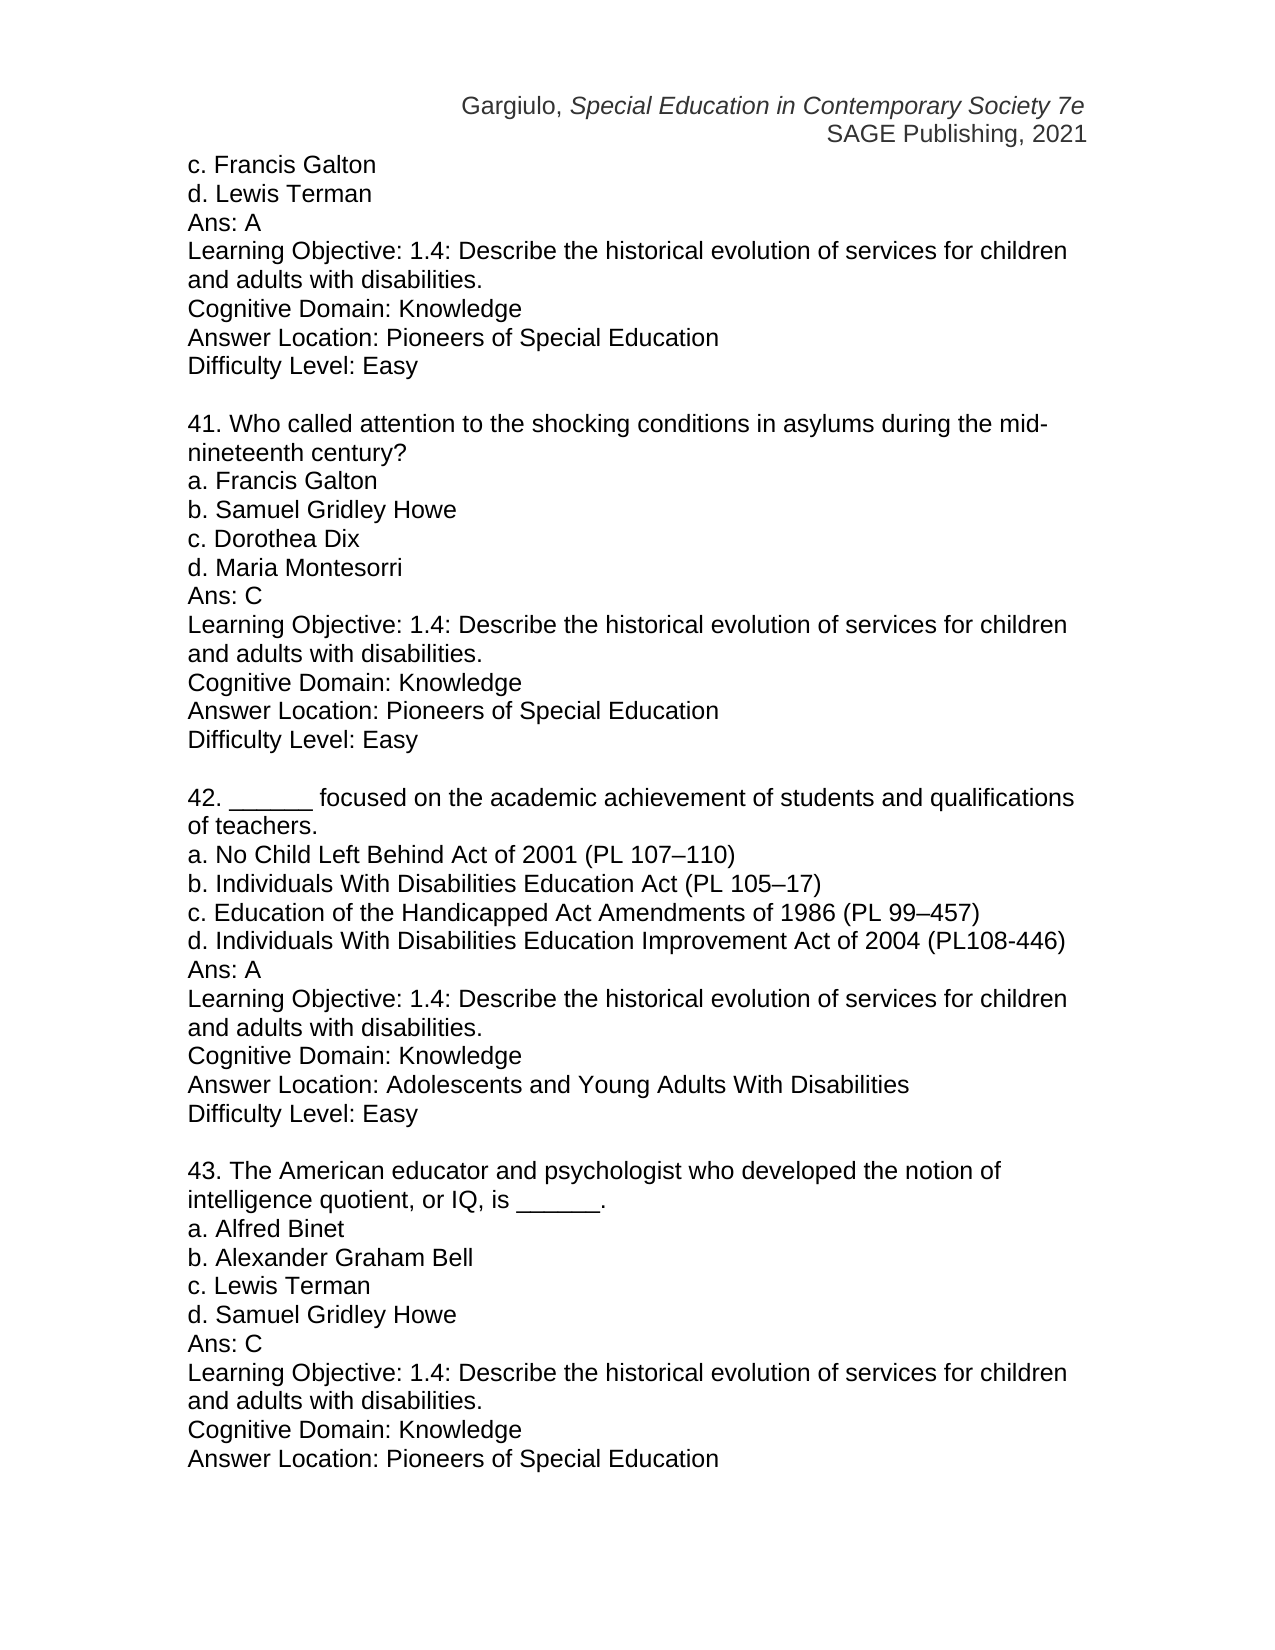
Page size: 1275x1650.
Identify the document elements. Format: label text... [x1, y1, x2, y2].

text Answer Location: Pioneers of Special Education [187, 1444, 1087, 1472]
text Cognitive Domain: Knowledge [187, 294, 1087, 322]
text c. Lewis Terman [187, 1271, 1087, 1300]
text a. No Child Left Behind Act of 2001 (PL 107–110) [187, 840, 1087, 869]
text 41. Who called attention to the shocking conditions in asylums during the mid-nineteenth century? [187, 409, 1087, 466]
text d. Maria Montesorri [187, 552, 1087, 581]
text Ans: A [187, 207, 1087, 236]
text d. Lewis Terman [187, 179, 1087, 207]
text c. Education of the Handicapped Act Amendments of 1986 (PL 99–457) [187, 897, 1087, 926]
text d. Samuel Gridley Howe [187, 1300, 1087, 1329]
text Ans: A [187, 955, 1087, 984]
text 42. ______ focused on the academic achievement of students and qualifications of teachers. [187, 782, 1087, 840]
text a. Alfred Binet [187, 1214, 1087, 1242]
text Learning Objective: 1.4: Describe the historical evolution of services for children and adults with disabilities. [187, 236, 1087, 294]
text 43. The American educator and psychologist who developed the notion of intelligence quotient, or IQ, is ______. [187, 1156, 1087, 1214]
text c. Francis Galton [187, 150, 1087, 179]
text Ans: C [187, 1329, 1087, 1357]
text Cognitive Domain: Knowledge [187, 1415, 1087, 1444]
text Difficulty Level: Easy [187, 351, 1087, 380]
text Answer Location: Adolescents and Young Adults With Disabilities [187, 1070, 1087, 1099]
text a. Francis Galton [187, 466, 1087, 495]
text Answer Location: Pioneers of Special Education [187, 696, 1087, 725]
text Cognitive Domain: Knowledge [187, 1041, 1087, 1070]
text Learning Objective: 1.4: Describe the historical evolution of services for children and adults with disabilities. [187, 1357, 1087, 1415]
text b. Samuel Gridley Howe [187, 495, 1087, 524]
text Answer Location: Pioneers of Special Education [187, 322, 1087, 351]
text b. Alexander Graham Bell [187, 1242, 1087, 1271]
text Learning Objective: 1.4: Describe the historical evolution of services for children and adults with disabilities. [187, 984, 1087, 1041]
text Learning Objective: 1.4: Describe the historical evolution of services for children and adults with disabilities. [187, 610, 1087, 667]
text Ans: C [187, 581, 1087, 610]
text Cognitive Domain: Knowledge [187, 667, 1087, 696]
text Difficulty Level: Easy [187, 725, 1087, 754]
text Difficulty Level: Easy [187, 1099, 1087, 1127]
text c. Dorothea Dix [187, 524, 1087, 552]
text d. Individuals With Disabilities Education Improvement Act of 2004 (PL108-446) [187, 926, 1087, 955]
text b. Individuals With Disabilities Education Act (PL 105–17) [187, 869, 1087, 897]
